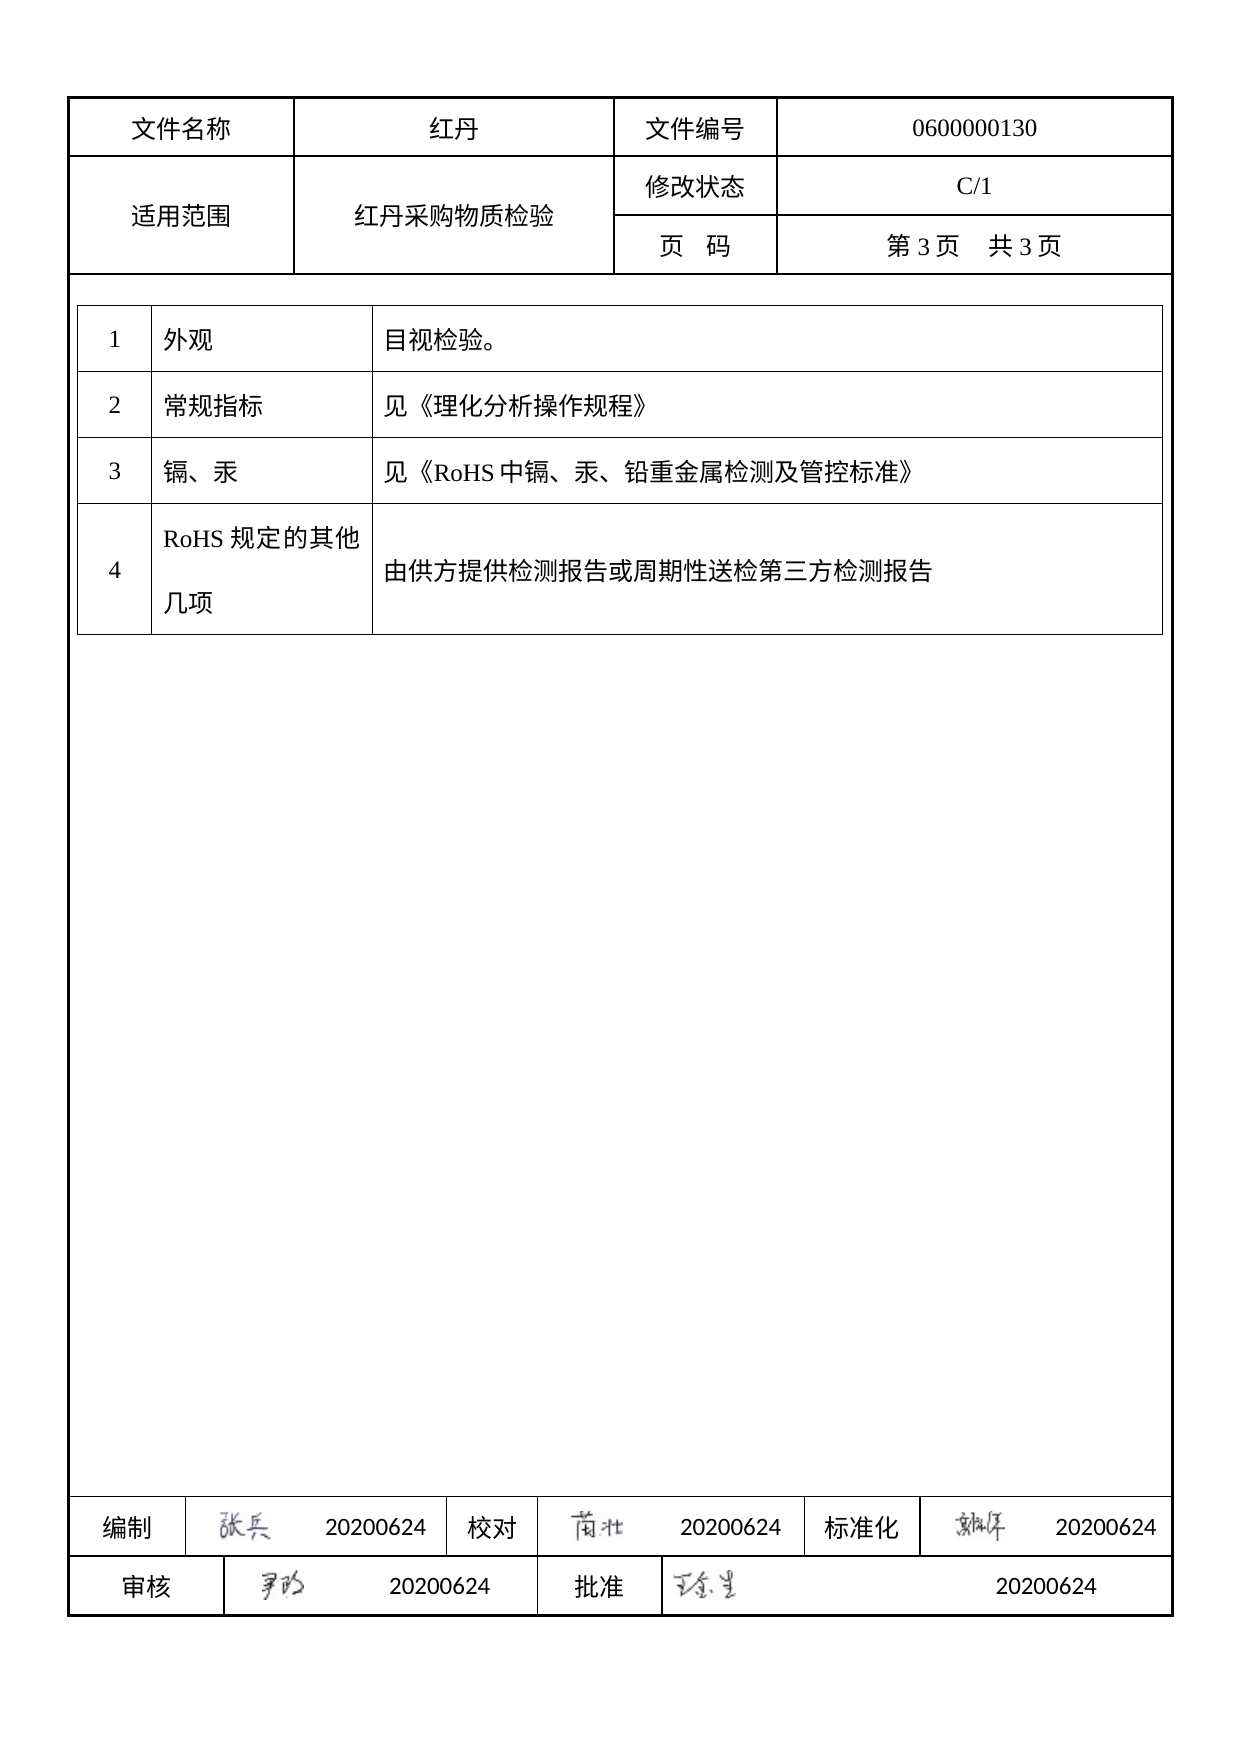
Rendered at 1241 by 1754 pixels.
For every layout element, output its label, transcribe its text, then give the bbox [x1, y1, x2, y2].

table_cell 1 [78, 306, 151, 371]
picture [262, 1570, 304, 1600]
table_cell 见《RoHS中镉、汞、铅重金属检测及管控标准》 [373, 438, 1162, 503]
table_cell 镉、汞 [152, 438, 372, 503]
table_cell 见《理化分析操作规程》 [373, 372, 1162, 437]
picture [954, 1511, 1005, 1541]
table_cell RoHS规定的其他几项 [152, 504, 372, 634]
picture [673, 1570, 736, 1600]
picture [219, 1511, 271, 1541]
table_cell 常规指标 [152, 372, 372, 437]
table_cell 4 [78, 504, 151, 634]
table_cell 目视检验。 [373, 306, 1162, 371]
picture [571, 1511, 623, 1541]
table_cell 由供方提供检测报告或周期性送检第三方检测报告 [373, 504, 1162, 634]
table_cell 2 [78, 372, 151, 437]
table_cell 外观 [152, 306, 372, 371]
table_cell 3 [78, 438, 151, 503]
